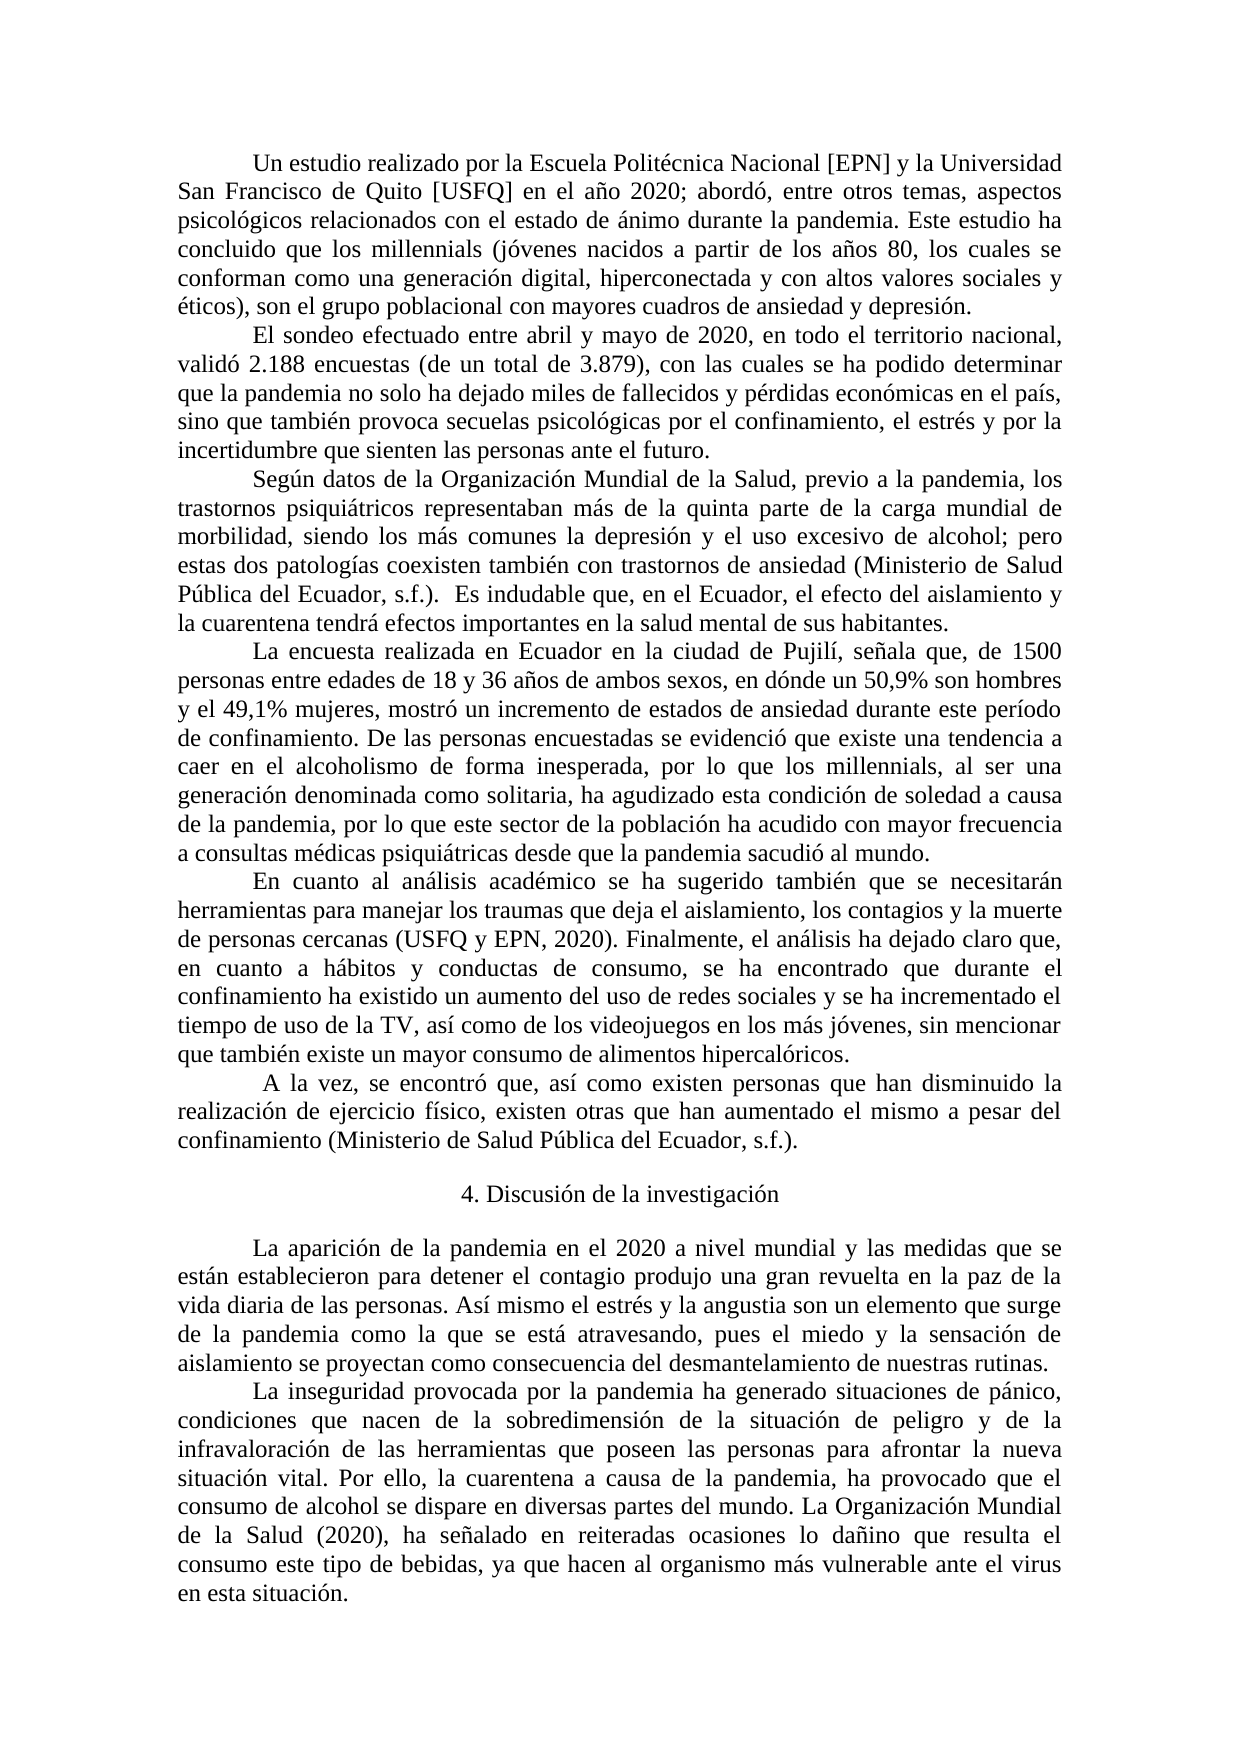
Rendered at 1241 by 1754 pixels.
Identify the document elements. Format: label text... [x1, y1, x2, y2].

text A la vez, se encontró que, así como existen personas que han disminuido la realización de ejercicio físico, existen otras que han aumentado el mismo a pesar del confinamiento (Ministerio de Salud Pública del Ecuador, s.f.). [177, 1068, 1063, 1154]
text En cuanto al análisis académico se ha sugerido también que se necesitarán herramientas para manejar los traumas que deja el aislamiento, los contagios y la muerte de personas cercanas (USFQ y EPN, 2020). Finalmente, el análisis ha dejado claro que, en cuanto a hábitos y conductas de consumo, se ha encontrado que durante el confinamiento ha existido un aumento del uso de redes sociales y se ha incrementado el tiempo de uso de la TV, así como de los videojuegos en los más jóvenes, sin mencionar que también existe un mayor consumo de alimentos hipercalóricos. [177, 866, 1063, 1068]
text La encuesta realizada en Ecuador en la ciudad de Pujilí, señala que, de 1500 personas entre edades de 18 y 36 años de ambos sexos, en dónde un 50,9% son hombres y el 49,1% mujeres, mostró un incremento de estados de ansiedad durante este período de confinamiento. De las personas encuestadas se evidenció que existe una tendencia a caer en el alcoholismo de forma inesperada, por lo que los millennials, al ser una generación denominada como solitaria, ha agudizado esta condición de soledad a causa de la pandemia, por lo que este sector de la población ha acudido con mayor frecuencia a consultas médicas psiquiátricas desde que la pandemia sacudió al mundo. [177, 636, 1063, 866]
text La aparición de la pandemia en el 2020 a nivel mundial y las medidas que se están establecieron para detener el contagio produjo una gran revuelta en la paz de la vida diaria de las personas. Así mismo el estrés y la angustia son un elemento que surge de la pandemia como la que se está atravesando, pues el miedo y la sensación de aislamiento se proyectan como consecuencia del desmantelamiento de nuestras rutinas. [177, 1233, 1063, 1376]
text Un estudio realizado por la Escuela Politécnica Nacional [EPN] y la Universidad San Francisco de Quito [USFQ] en el año 2020; abordó, entre otros temas, aspectos psicológicos relacionados con el estado de ánimo durante la pandemia. Este estudio ha concluido que los millennials (jóvenes nacidos a partir de los años 80, los cuales se conforman como una generación digital, hiperconectada y con altos valores sociales y éticos), son el grupo poblacional con mayores cuadros de ansiedad y depresión. [177, 148, 1063, 320]
text El sondeo efectuado entre abril y mayo de 2020, en todo el territorio nacional, validó 2.188 encuestas (de un total de 3.879), con las cuales se ha podido determinar que la pandemia no solo ha dejado miles de fallecidos y pérdidas económicas en el país, sino que también provoca secuelas psicológicas por el confinamiento, el estrés y por la incertidumbre que sienten las personas ante el futuro. [177, 320, 1063, 464]
text La inseguridad provocada por la pandemia ha generado situaciones de pánico, condiciones que nacen de la sobredimensión de la situación de peligro y de la infravaloración de las herramientas que poseen las personas para afrontar la nueva situación vital. Por ello, la cuarentena a causa de la pandemia, ha provocado que el consumo de alcohol se dispare en diversas partes del mundo. La Organización Mundial de la Salud (2020), ha señalado en reiteradas ocasiones lo dañino que resulta el consumo este tipo de bebidas, ya que hacen al organismo más vulnerable ante el virus en esta situación. [177, 1376, 1063, 1606]
text Según datos de la Organización Mundial de la Salud, previo a la pandemia, los trastornos psiquiátricos representaban más de la quinta parte de la carga mundial de morbilidad, siendo los más comunes la depresión y el uso excesivo de alcohol; pero estas dos patologías coexisten también con trastornos de ansiedad (Ministerio de Salud Pública del Ecuador, s.f.). Es indudable que, en el Ecuador, el efecto del aislamiento y la cuarentena tendrá efectos importantes en la salud mental de sus habitantes. [177, 464, 1063, 636]
subtitle 4. Discusión de la investigación [177, 1179, 1063, 1208]
